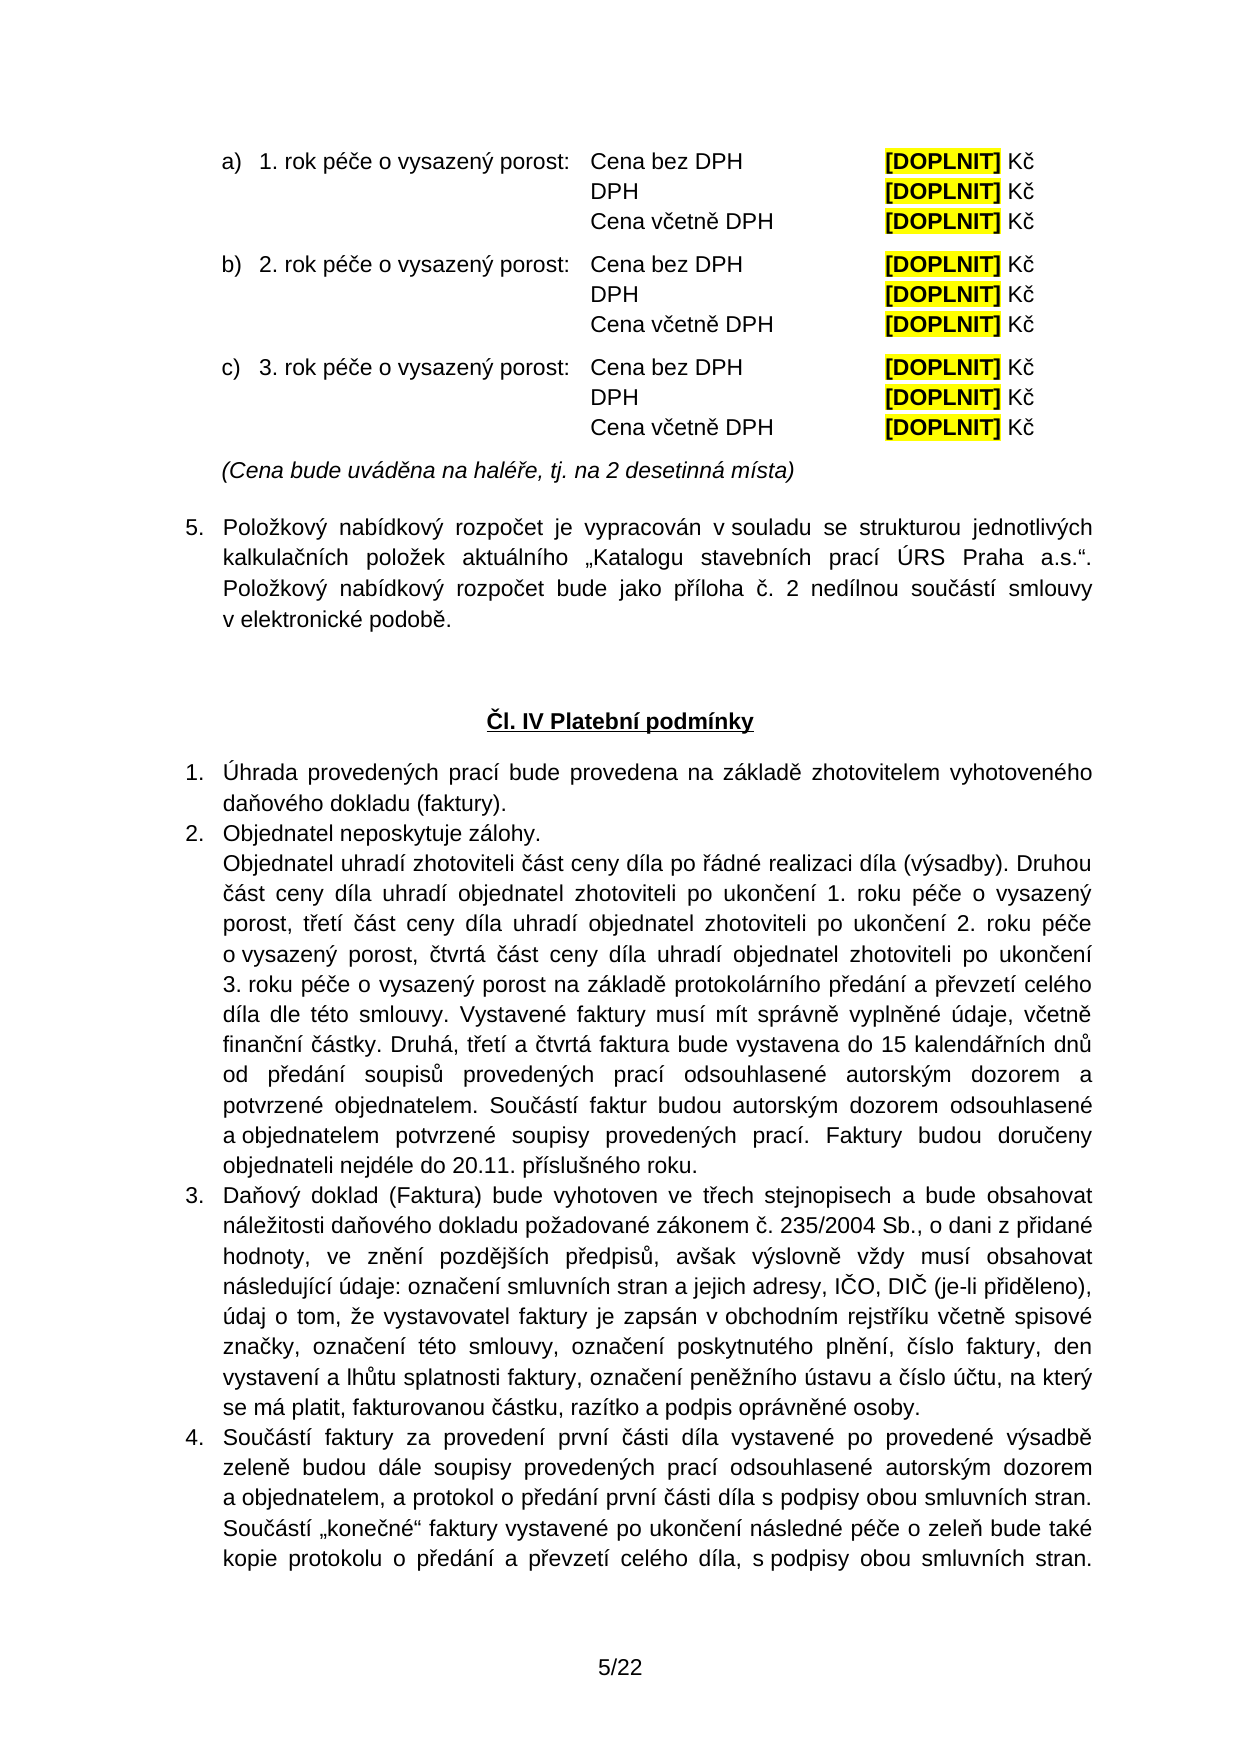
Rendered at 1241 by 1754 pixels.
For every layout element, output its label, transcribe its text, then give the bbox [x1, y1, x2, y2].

list Úhrada provedených prací bude provedena na základě zhotovitelem vyhotoveného daňového dokladu (faktury). [185, 759, 1093, 816]
text DPH [DOPLNIT] Kč [148, 384, 885, 410]
text Cena včetně DPH [DOPLNIT] Kč [1001, 311, 1093, 337]
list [185, 1424, 1093, 1571]
text DPH [DOPLNIT] Kč [148, 281, 885, 307]
text DPH [DOPLNIT] Kč [148, 178, 885, 204]
text Cena včetně DPH [DOPLNIT] Kč [148, 414, 885, 441]
list 3. rok péče o vysazený porost: Cena bez DPH [DOPLNIT] Kč [221, 354, 885, 380]
text Cena včetně DPH [DOPLNIT] Kč [148, 311, 885, 337]
list Objednatel neposkytuje zálohy. [185, 820, 1093, 846]
text DPH [DOPLNIT] Kč [1001, 178, 1093, 204]
text DPH [DOPLNIT] Kč [1001, 384, 1093, 410]
text DPH [DOPLNIT] Kč [1001, 281, 1093, 307]
list Položkový nabídkový rozpočet je vypracován v souladu se strukturou jednotlivých kalkulačních položek aktuálního „Katalogu stavebních prací ÚRS Praha a.s.“. Položkový nabídkový rozpočet bude jako příloha č. 2 nedílnou součástí smlouvy v elektronické podobě. [185, 513, 1093, 632]
text Cena včetně DPH [DOPLNIT] Kč [148, 208, 885, 234]
text Cena včetně DPH [DOPLNIT] Kč [1001, 208, 1093, 234]
list Daňový doklad (Faktura) bude vyhotoven ve třech stejnopisech a bude obsahovat náležitosti daňového dokladu požadované zákonem č. 235/2004 Sb., o dani z přidané hodnoty, ve znění pozdějších předpisů, avšak výslovně vždy musí obsahovat následující údaje: označení smluvních stran a jejich adresy, IČO, DIČ (je-li přiděleno), údaj o tom, že vystavovatel faktury je zapsán v obchodním rejstříku včetně spisové značky, označení této smlouvy, označení poskytnutého plnění, číslo faktury, den vystavení a lhůtu splatnosti faktury, označení peněžního ústavu a číslo účtu, na který se má platit, fakturovanou částku, razítko a podpis oprávněné osoby. [185, 1182, 1093, 1420]
list 1. rok péče o vysazený porost: Cena bez DPH [DOPLNIT] Kč [221, 148, 885, 174]
list Objednatel uhradí zhotoviteli část ceny díla po řádné realizaci díla (výsadby). Druhou část ceny díla uhradí objednatel zhotoviteli po ukončení 1. roku péče o vysazený porost, třetí část ceny díla uhradí objednatel zhotoviteli po ukončení 2. roku péče o vysazený porost, čtvrtá část ceny díla uhradí objednatel zhotoviteli po ukončení 3. roku péče o vysazený porost na základě protokolárního předání a převzetí celého díla dle této smlouvy. Vystavené faktury musí mít správně vyplněné údaje, včetně finanční částky. Druhá, třetí a čtvrtá faktura bude vystavena do 15 kalendářních dnů od předání soupisů provedených prací odsouhlasené autorským dozorem a potvrzené objednatelem. Součástí faktur budou autorským dozorem odsouhlasené a objednatelem potvrzené soupisy provedených prací. Faktury budou doručeny objednateli nejdéle do 20.11. příslušného roku. [223, 850, 1093, 1178]
text (Cena bude uváděna na haléře, tj. na 2 desetinná místa) [148, 457, 1093, 483]
list 2. rok péče o vysazený porost: Cena bez DPH [DOPLNIT] Kč [221, 251, 885, 277]
text Cena včetně DPH [DOPLNIT] Kč [1001, 414, 1093, 441]
text Čl. IV Platební podmínky [148, 708, 1093, 734]
